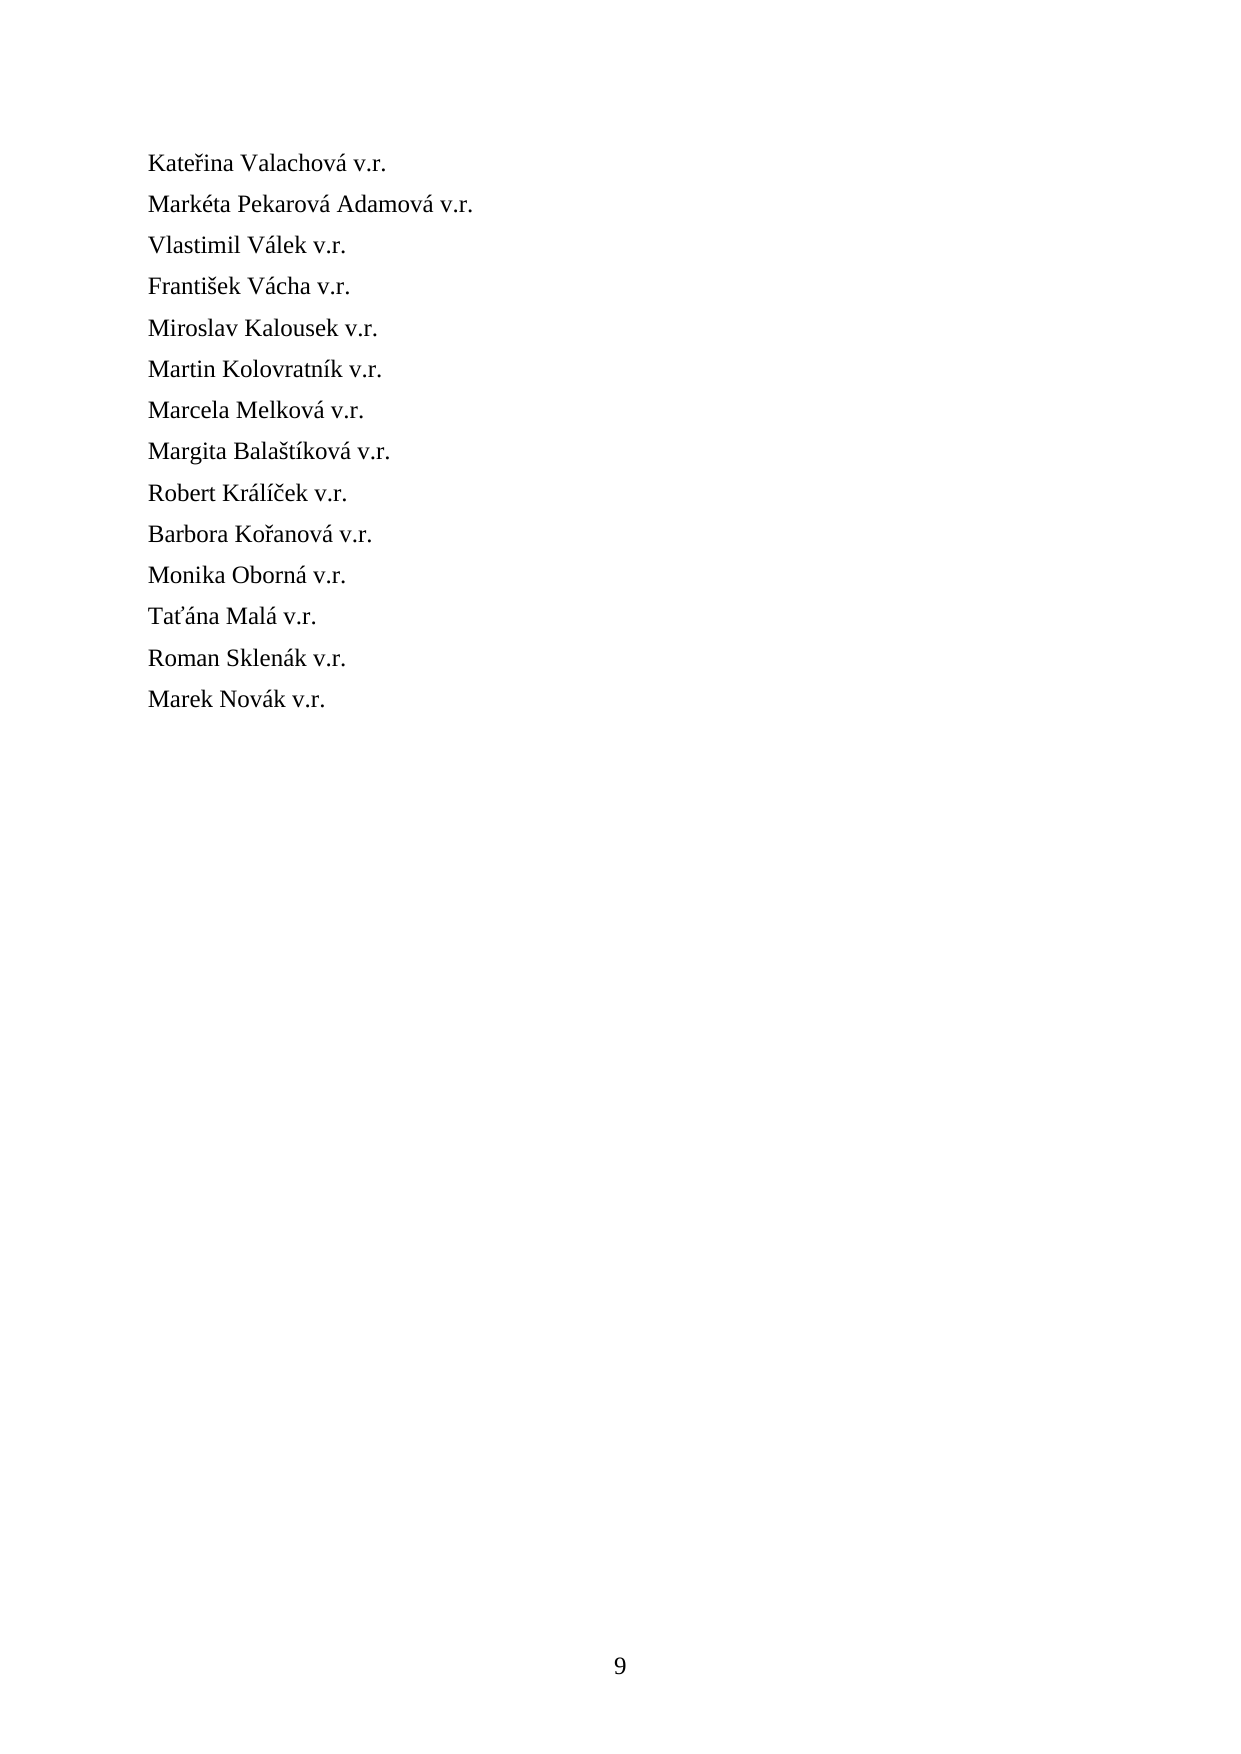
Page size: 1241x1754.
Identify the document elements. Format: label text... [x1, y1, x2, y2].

text Marek Novák v.r. [148, 684, 1093, 713]
text Martin Kolovratník v.r. [148, 354, 1093, 383]
text Barbora Kořanová v.r. [148, 519, 1093, 548]
text Taťána Malá v.r. [148, 601, 1093, 630]
text Miroslav Kalousek v.r. [148, 313, 1093, 341]
text František Vácha v.r. [148, 271, 1093, 300]
text Vlastimil Válek v.r. [148, 230, 1093, 259]
text Marcela Melková v.r. [148, 395, 1093, 424]
text Robert Králíček v.r. [148, 478, 1093, 506]
text Markéta Pekarová Adamová v.r. [148, 189, 1093, 218]
text Monika Oborná v.r. [148, 560, 1093, 589]
text Kateřina Valachová v.r. [148, 148, 1093, 176]
text Roman Sklenák v.r. [148, 643, 1093, 671]
text Margita Balaštíková v.r. [148, 436, 1093, 465]
